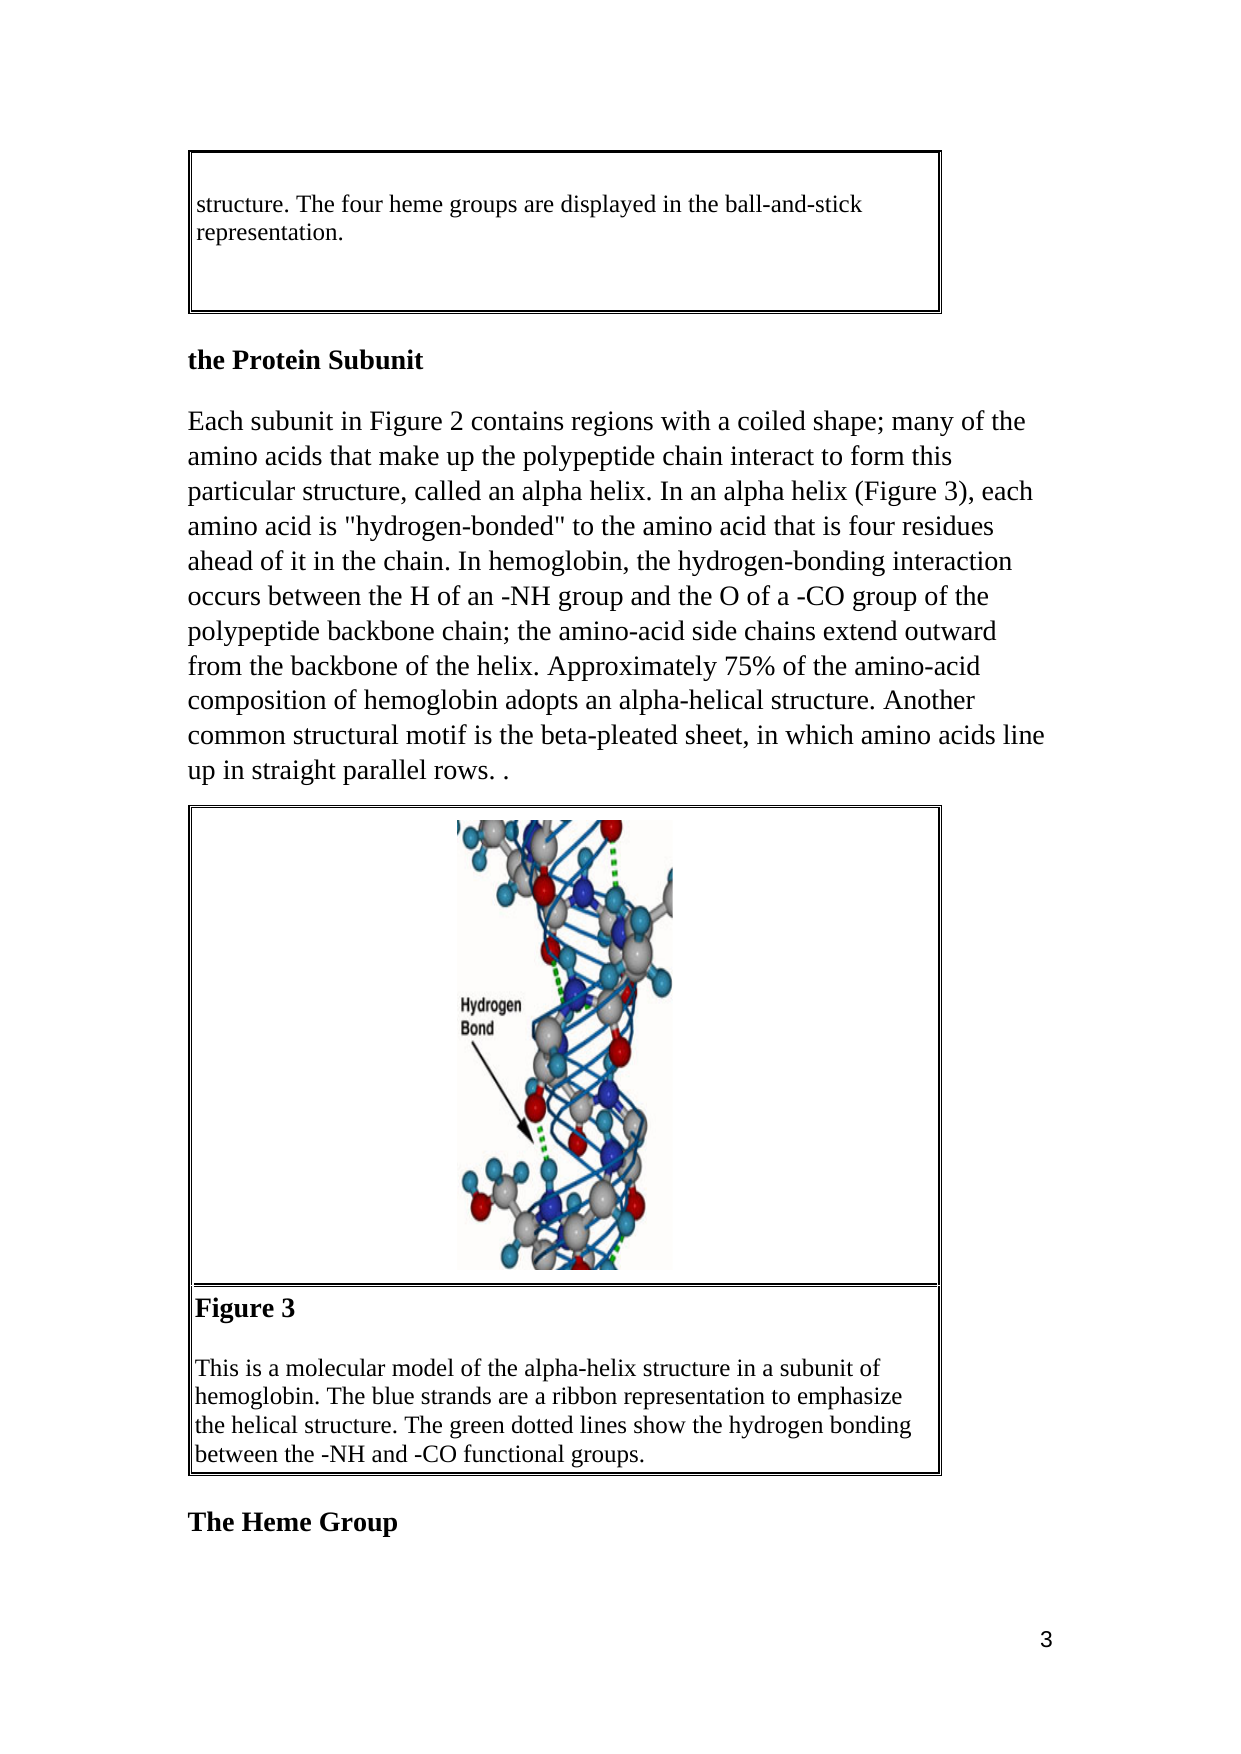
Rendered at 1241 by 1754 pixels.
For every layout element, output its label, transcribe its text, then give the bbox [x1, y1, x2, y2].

text The Heme Group [187, 1505, 1053, 1537]
table_cell Figure 3 This is a molecular model of the alpha-helix structure in a subunit of hemoglobin. The blue strands are a ribbon representation to emphasize the helical structure. The green dotted lines show the hydrogen bonding between the -NH and -CO functional groups. [192, 1283, 939, 1472]
text Each subunit in Figure 2 contains regions with a coiled shape; many of the amino acids that make up the polypeptide chain interact to form this particular structure, called an alpha helix. In an alpha helix (Figure 3), each amino acid is "hydrogen-bonded" to the amino acid that is four residues ahead of it in the chain. In hemoglobin, the hydrogen-bonding interaction occurs between the H of an -NH group and the O of a -CO group of the polypeptide backbone chain; the amino-acid side chains extend outward from the backbone of the helix. Approximately 75% of the amino-acid composition of hemoglobin adopts an alpha-helical structure. Another common structural motif is the beta-pleated sheet, in which amino acids line up in straight parallel rows. . [187, 404, 1053, 786]
text the Protein Subunit [187, 343, 1053, 375]
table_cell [192, 153, 938, 310]
table_header [192, 808, 938, 1283]
picture [457, 820, 673, 1270]
